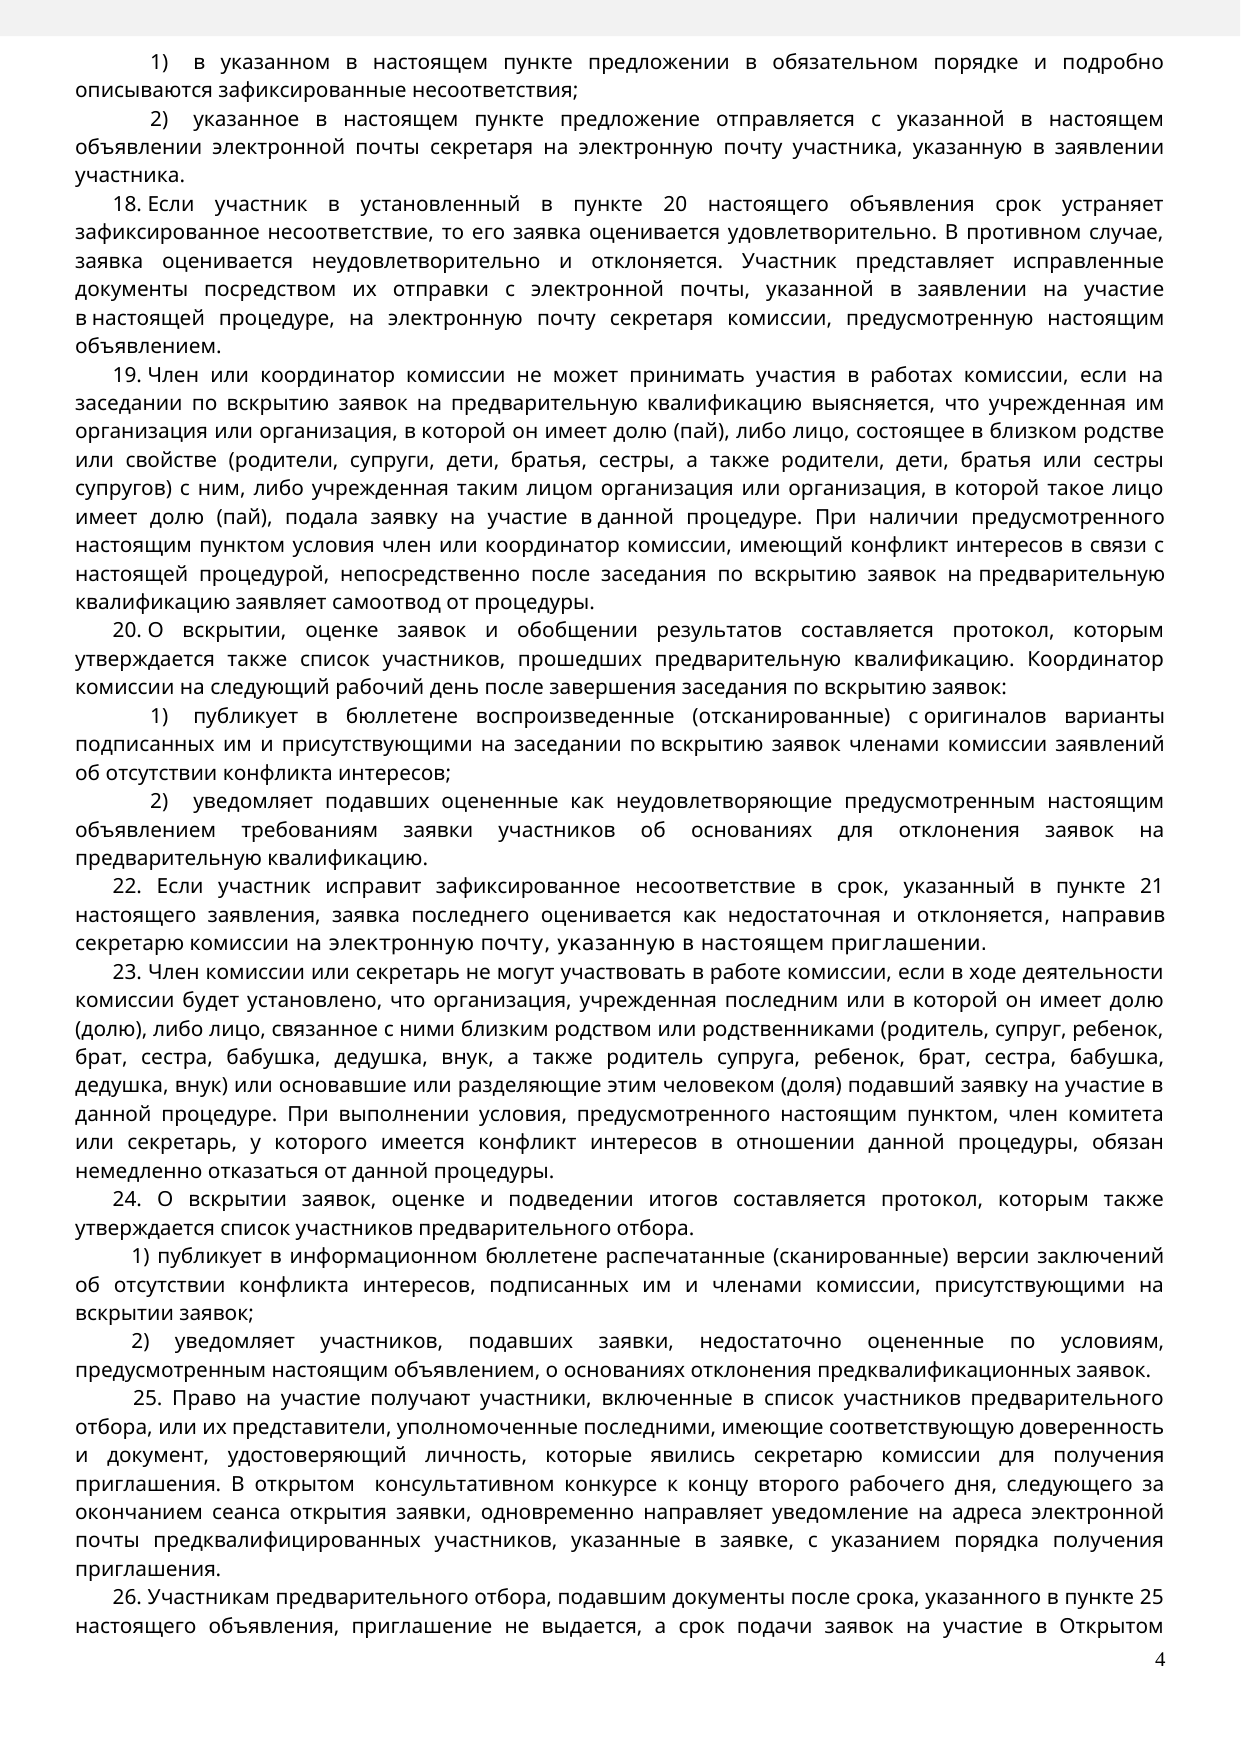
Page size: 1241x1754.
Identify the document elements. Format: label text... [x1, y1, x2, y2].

text 24. О вскрытии заявок, оценке и подведении итогов составляется протокол, которым также утверждается список участников предварительного отбора. [75, 1184, 1165, 1241]
text 2) уведомляет участников, подавших заявки, недостаточно оцененные по условиям, предусмотренным настоящим объявлением, о основаниях отклонения предквалификационных заявок. [75, 1327, 1165, 1383]
text 25. Право на участие получают участники, включенные в список участников предварительного отбора, или их представители, уполномоченные последними, имеющие соответствующую доверенность и документ, удостоверяющий личность, которые явились секретарю комиссии для получения приглашения. В открытом консультативном конкурсе к концу второго рабочего дня, следующего за окончанием сеанса открытия заявки, одновременно направляет уведомление на адреса электронной почты предквалифицированных участников, указанные в заявке, с указанием порядка получения приглашения. [75, 1383, 1165, 1582]
text 1) публикует в информационном бюллетене распечатанные (сканированные) версии заключений об отсутствии конфликта интересов, подписанных им и членами комиссии, присутствующими на вскрытии заявок; [75, 1241, 1165, 1327]
list Если участник в установленный в пункте 20 настоящего объявления срок устраняет зафиксированное несоответствие, то его заявка оценивается удовлетворительно. В противном случае, заявка оценивается неудовлетворительно и отклоняется. Участник представляет исправленные документы посредством их отправки с электронной почты, указанной в заявлении на участие в настоящей процедуре, на электронную почту секретаря комиссии, предусмотренную настоящим объявлением. [75, 189, 1165, 360]
text 1) публикует в бюллетене воспроизведенные (отсканированные) с оригиналов варианты подписанных им и присутствующими на заседании по вскрытию заявок членами комиссии заявлений об отсутствии конфликта интересов; [75, 701, 1165, 786]
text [75, 1582, 1165, 1639]
text 2) уведомляет подавших оцененные как неудовлетворяющие предусмотренным настоящим объявлением требованиям заявки участников об основаниях для отклонения заявок на предварительную квалификацию. [75, 786, 1165, 872]
text 1) в указанном в настоящем пункте предложении в обязательном порядке и подробно описываются зафиксированные несоответствия; [75, 47, 1165, 104]
text 22. Если участник исправит зафиксированное несоответствие в срок, указанный в пункте 21 настоящего заявления, заявка последнего оценивается как недостаточная и отклоняется, направив секретарю комиссии на электронную почту, указанную в настоящем приглашении. [75, 872, 1165, 957]
list О вскрытии, оценке заявок и обобщении результатов составляется протокол, которым утверждается также список участников, прошедших предварительную квалификацию. Координатор комиссии на следующий рабочий день после завершения заседания по вскрытию заявок: [75, 616, 1165, 701]
list Член или координатор комиссии не может принимать участия в работах комиссии, если на заседании по вскрытию заявок на предварительную квалификацию выясняется, что учрежденная им организация или организация, в которой он имеет долю (пай), либо лицо, состоящее в близком родстве или свойстве (родители, супруги, дети, братья, сестры, а также родители, дети, братья или сестры супругов) с ним, либо учрежденная таким лицом организация или организация, в которой такое лицо имеет долю (пай), подала заявку на участие в данной процедуре. При наличии предусмотренного настоящим пунктом условия член или координатор комиссии, имеющий конфликт интересов в связи с настоящей процедурой, непосредственно после заседания по вскрытию заявок на предварительную квалификацию заявляет самоотвод от процедуры. [75, 360, 1165, 616]
text 23. Член комиссии или секретарь не могут участвовать в работе комиссии, если в ходе деятельности комиссии будет установлено, что организация, учрежденная последним или в которой он имеет долю (долю), либо лицо, связанное с ними близким родством или родственниками (родитель, супруг, ребенок, брат, сестра, бабушка, дедушка, внук, а также родитель супруга, ребенок, брат, сестра, бабушка, дедушка, внук) или основавшие или разделяющие этим человеком (доля) подавший заявку на участие в данной процедуре. При выполнении условия, предусмотренного настоящим пунктом, член комитета или секретарь, у которого имеется конфликт интересов в отношении данной процедуры, обязан немедленно отказаться от данной процедуры. [75, 957, 1165, 1184]
text 2) указанное в настоящем пункте предложение отправляется с указанной в настоящем объявлении электронной почты секретаря на электронную почту участника, указанную в заявлении участника. [75, 104, 1165, 189]
